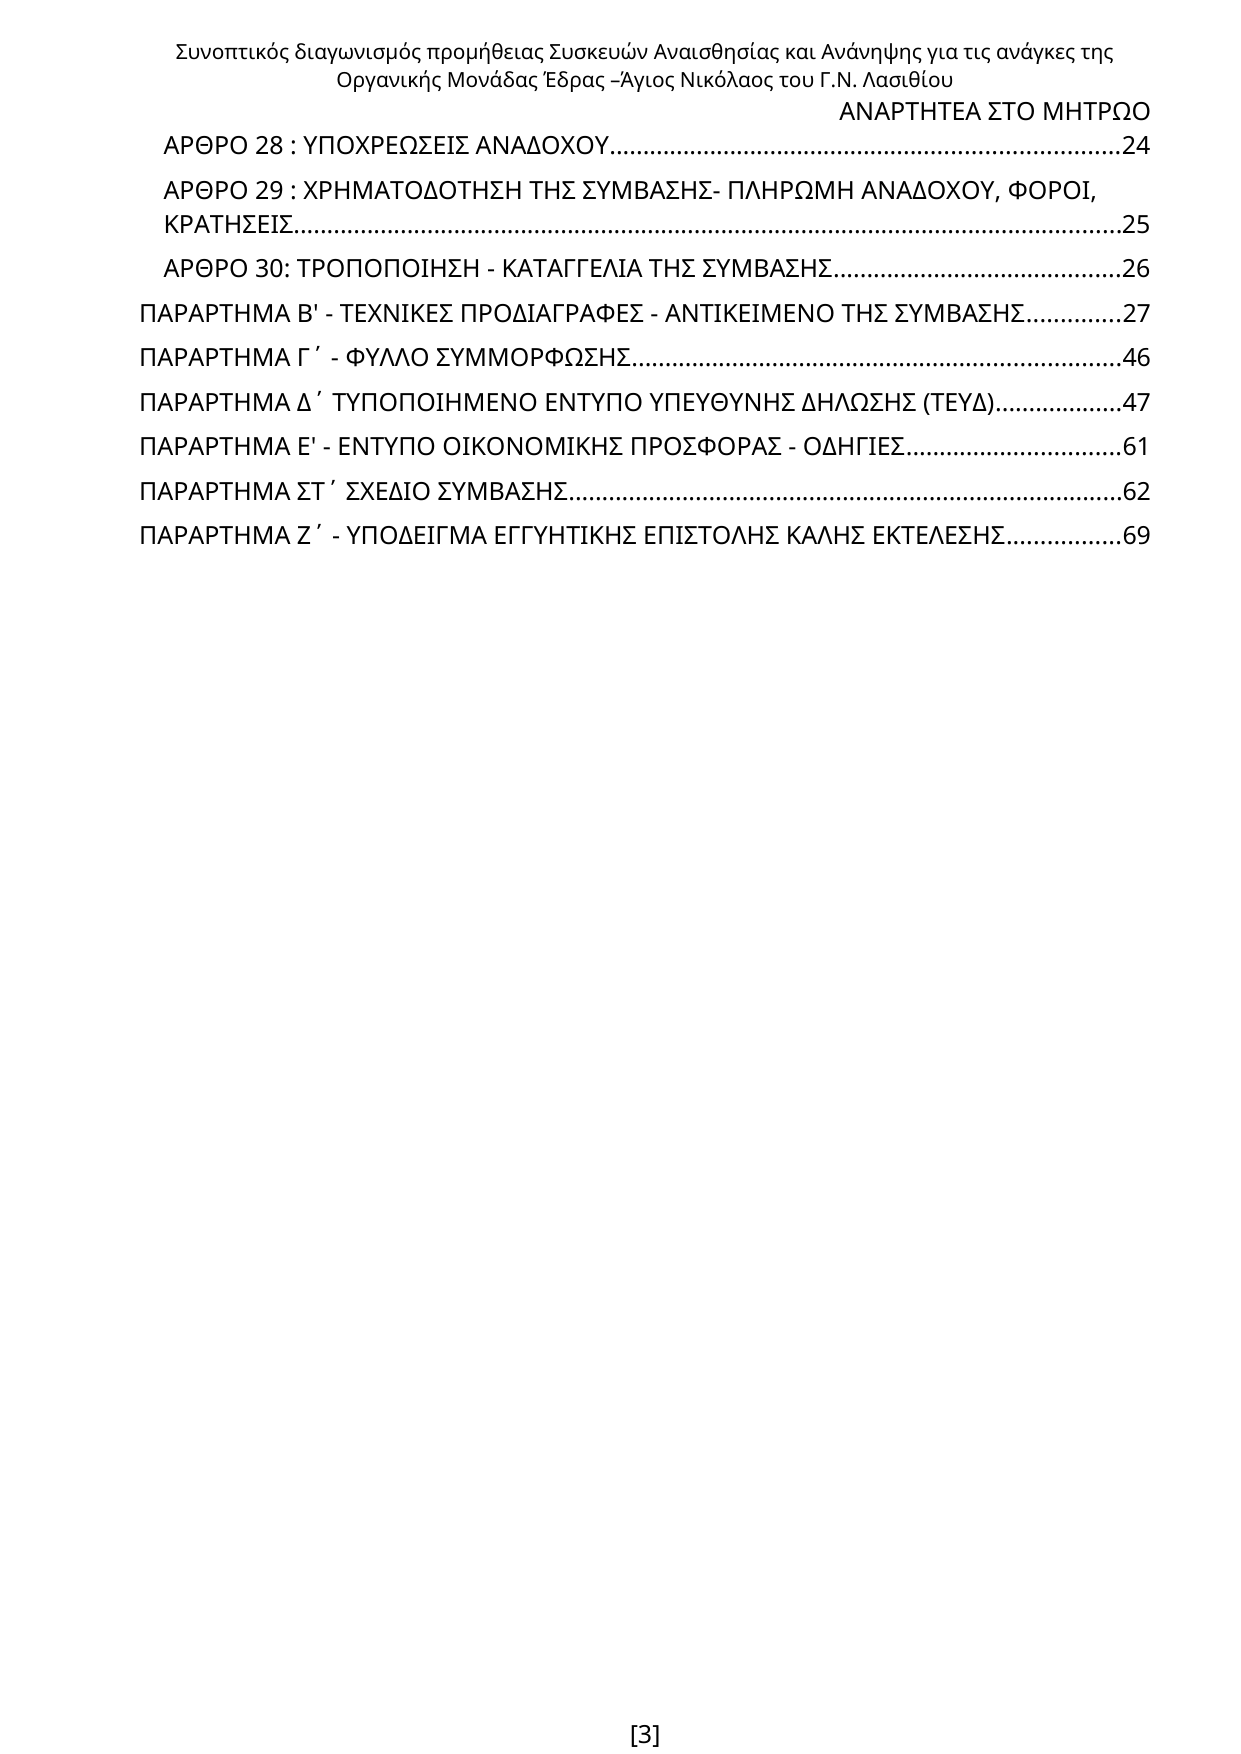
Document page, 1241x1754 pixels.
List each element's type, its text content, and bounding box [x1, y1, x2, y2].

text ΠΑΡΑΡΤΗΜΑ Ε' - ΕΝΤΥΠΟ ΟΙΚΟΝΟΜΙΚΗΣ ΠΡΟΣΦΟΡΑΣ - ΟΔΗΓΙΕΣ 61 [138, 429, 1151, 463]
text ΠΑΡΑΡΤΗΜΑ ΣΤ΄ ΣΧΕΔΙΟ ΣΥΜΒΑΣΗΣ 62 [138, 473, 1151, 507]
text ΑΡΘΡΟ 29 : ΧΡΗΜΑΤΟΔΟΤΗΣΗ ΤΗΣ ΣΥΜΒΑΣΗΣ- ΠΛΗΡΩΜΗ ΑΝΑΔΟΧΟΥ, ΦΟΡΟΙ, ΚΡΑΤΗΣΕΙΣ 25 [163, 172, 1151, 240]
text ΑΡΘΡΟ 28 : ΥΠΟΧΡΕΩΣΕΙΣ ΑΝΑΔΟΧΟΥ 24 [163, 128, 1151, 162]
text ΠΑΡΑΡΤΗΜΑ Γ΄ - ΦΥΛΛΟ ΣΥΜΜΟΡΦΩΣΗΣ 46 [138, 340, 1151, 374]
text ΠΑΡΑΡΤΗΜΑ Β' - ΤΕΧΝΙΚΕΣ ΠΡΟΔΙΑΓΡΑΦΕΣ - ΑΝΤΙΚΕΙΜΕΝΟ ΤΗΣ ΣΥΜΒΑΣΗΣ 27 [138, 295, 1151, 329]
text ΠΑΡΑΡΤΗΜΑ Δ΄ ΤΥΠΟΠΟΙΗΜΕΝΟ ΕΝΤΥΠΟ ΥΠΕΥΘΥΝΗΣ ΔΗΛΩΣΗΣ (TEΥΔ) 47 [138, 384, 1151, 418]
text ΠΑΡΑΡΤΗΜΑ Ζ΄ - ΥΠΟΔΕΙΓΜΑ ΕΓΓΥΗΤΙΚΗΣ ΕΠΙΣΤΟΛΗΣ ΚΑΛΗΣ ΕΚΤΕΛΕΣΗΣ 69 [138, 518, 1151, 552]
text ΑΡΘΡΟ 30: ΤΡΟΠΟΠΟΙΗΣΗ - ΚΑΤΑΓΓΕΛΙΑ ΤΗΣ ΣΥΜΒΑΣΗΣ 26 [163, 251, 1151, 285]
